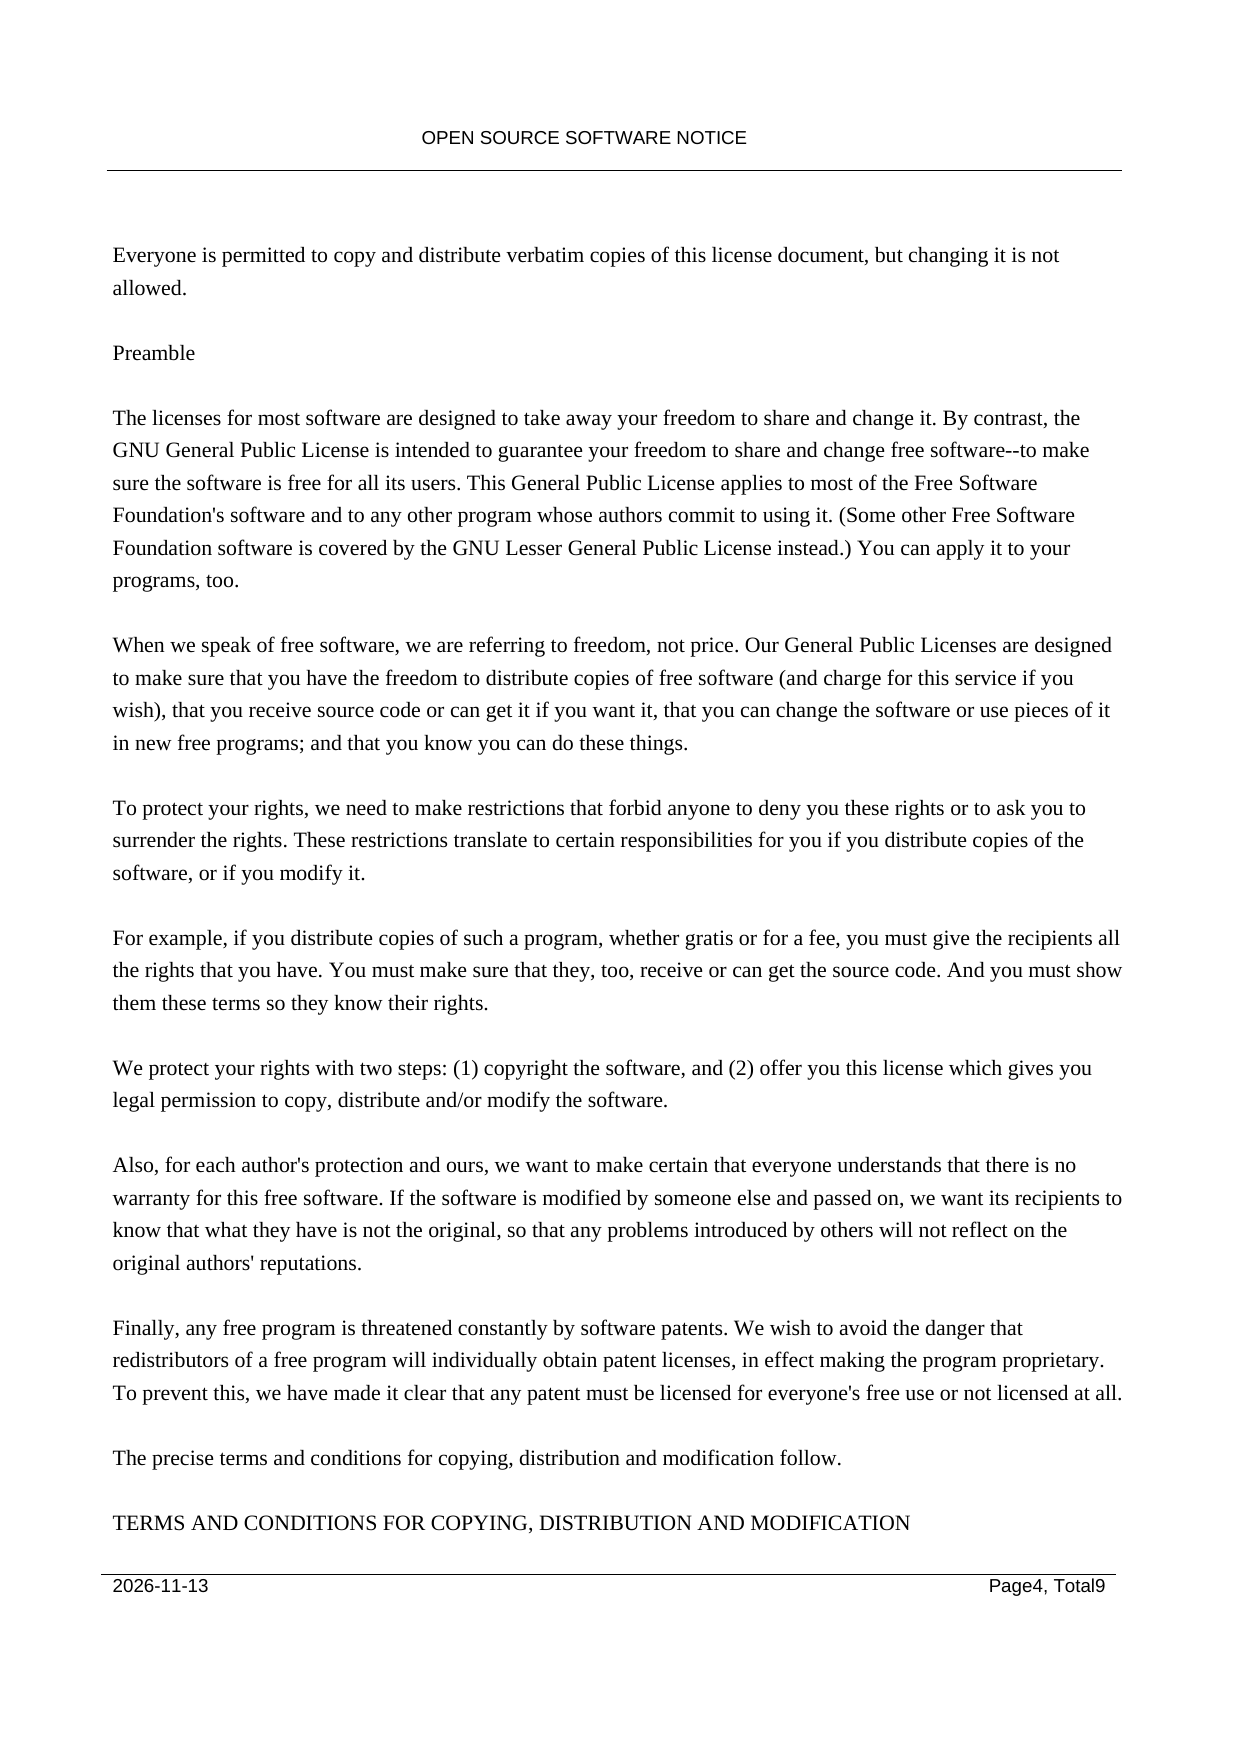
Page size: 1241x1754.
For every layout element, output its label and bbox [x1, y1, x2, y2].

text [112, 206, 1128, 1539]
